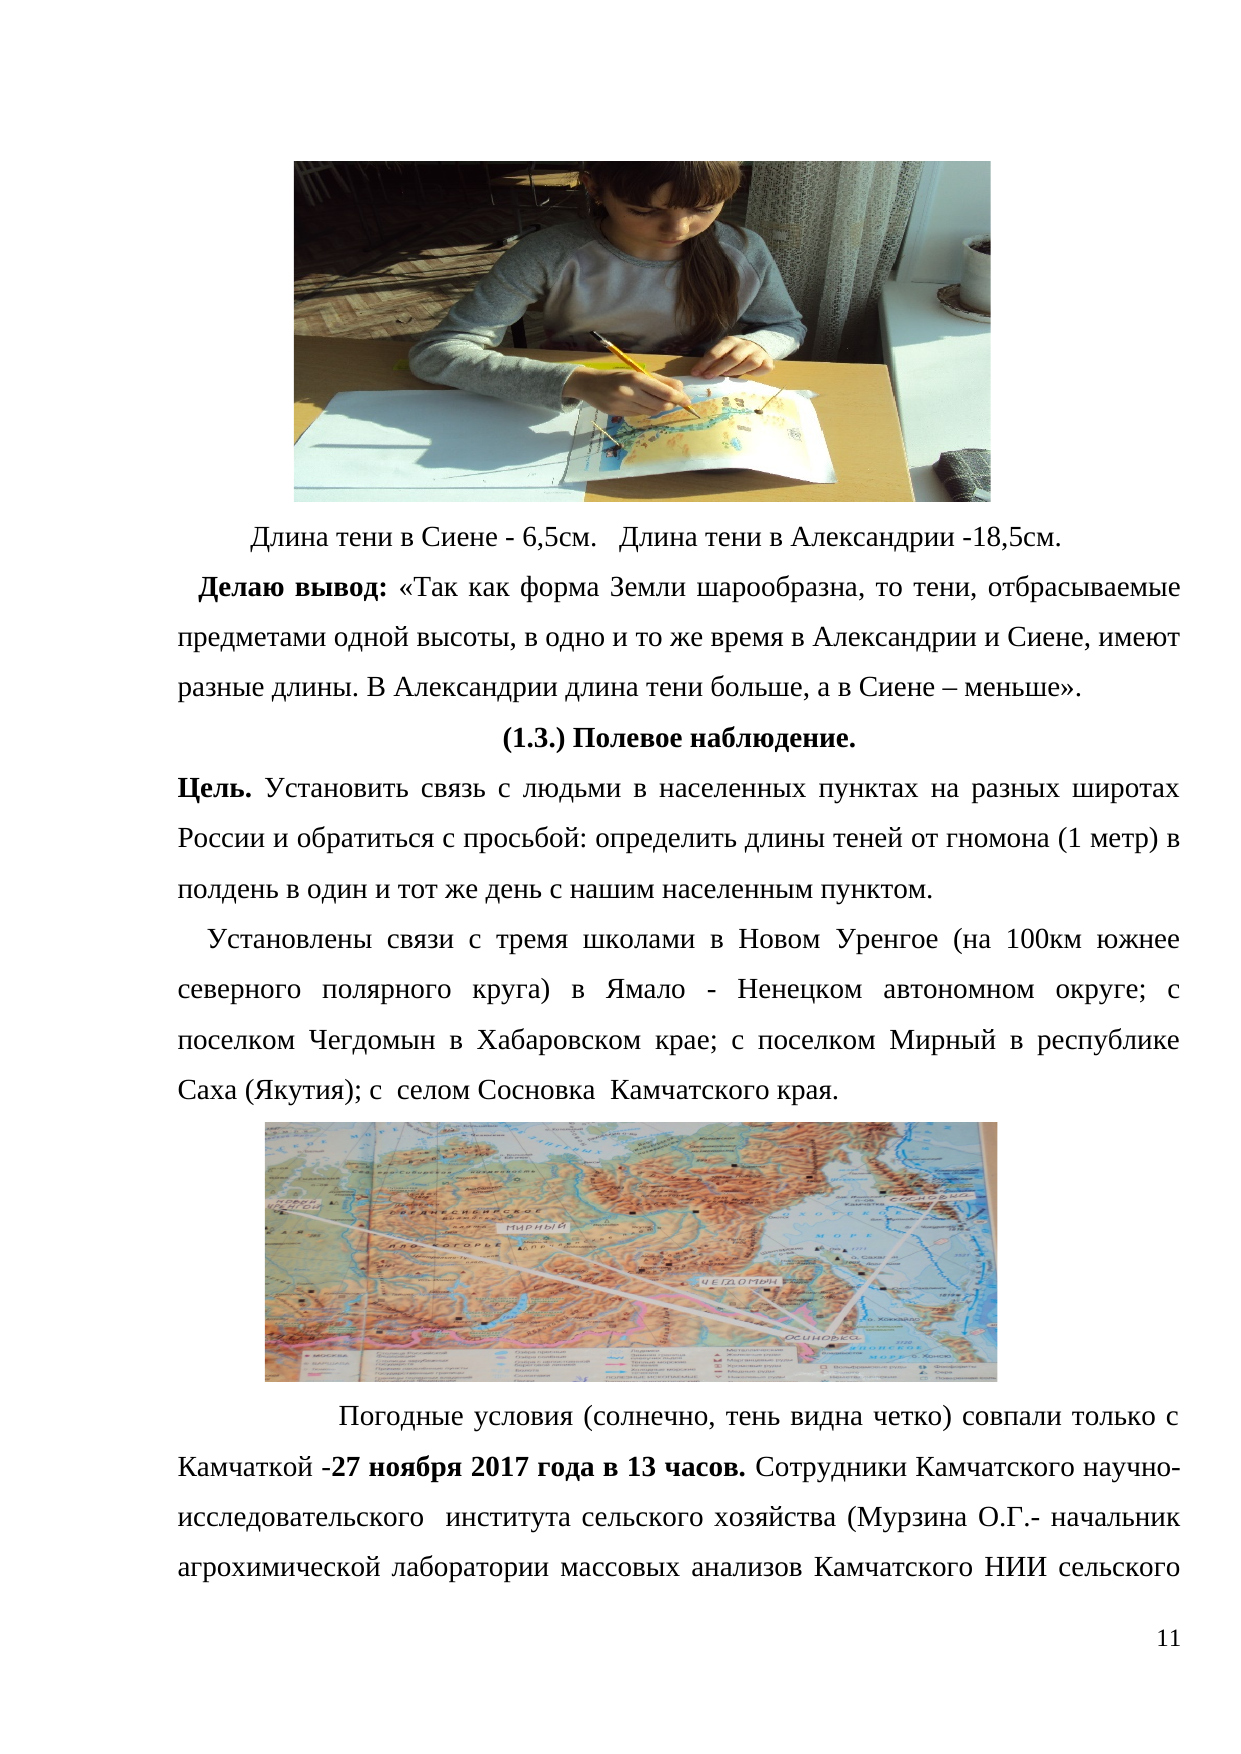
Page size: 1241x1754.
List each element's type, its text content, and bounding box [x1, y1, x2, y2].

picture [264, 1122, 998, 1382]
text Цель. Установить связь с людьми в населенных пунктах на разных широтах России и обратиться с просьбой: определить длины теней от гномона (1 метр) в полдень в один и тот же день с нашим населенным пунктом. [177, 770, 1181, 904]
picture [293, 161, 991, 502]
text Установлены связи с тремя школами в Новом Уренгое (на 100км южнее северного полярного круга) в Ямало - Ненецком автономном округе; с поселком Чегдомын в Хабаровском крае; с поселком Мирный в республике Саха (Якутия); с селом Сосновка Камчатского края. [177, 921, 1181, 1106]
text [177, 1398, 1181, 1583]
text Длина тени в Сиене - 6,5см. Длина тени в Александрии -18,5см. [177, 519, 1181, 552]
text (1.3.) Полевое наблюдение. [177, 720, 1181, 753]
text Делаю вывод: «Так как форма Земли шарообразна, то тени, отбрасываемые предметами одной высоты, в одно и то же время в Александрии и Сиене, имеют разные длины. В Александрии длина тени больше, а в Сиене – меньше». [177, 569, 1181, 703]
